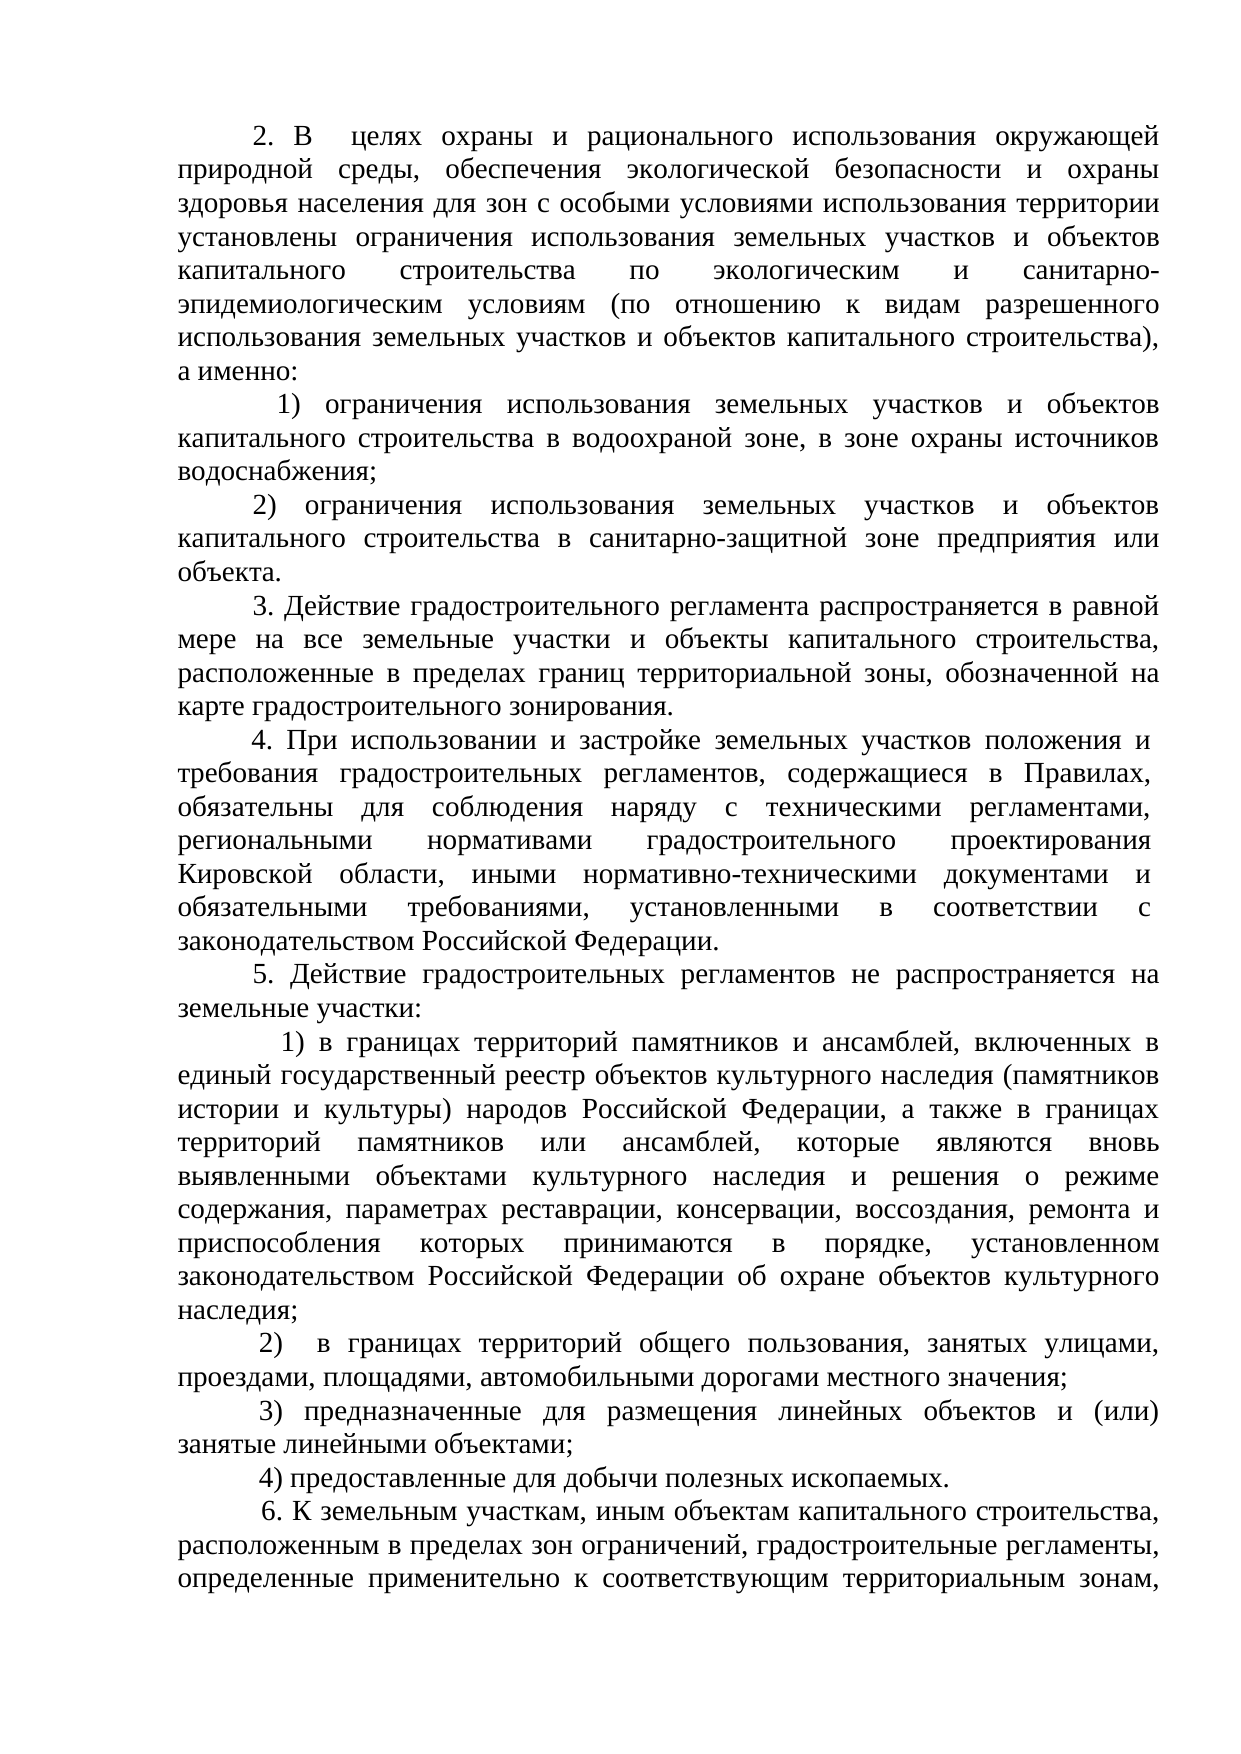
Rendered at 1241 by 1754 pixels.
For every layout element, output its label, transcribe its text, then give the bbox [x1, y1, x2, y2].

text 4) предоставленные для добычи полезных ископаемых. [177, 1460, 1160, 1493]
text 1) ограничения использования земельных участков и объектов капитального строительства в водоохраной зоне, в зоне охраны источников водоснабжения; [177, 386, 1160, 487]
text 4. При использовании и застройке земельных участков положения и требования градостроительных регламентов, содержащиеся в Правилах, обязательны для соблюдения наряду с техническими регламентами, региональными нормативами градостроительного проектирования Кировской области, иными нормативно-техническими документами и обязательными требованиями, установленными в соответствии с законодательством Российской Федерации. [177, 722, 1152, 957]
text 2. В целях охраны и рационального использования окружающей природной среды, обеспечения экологической безопасности и охраны здоровья населения для зон с особыми условиями использования территории установлены ограничения использования земельных участков и объектов капитального строительства по экологическим и санитарно-эпидемиологическим условиям (по отношению к видам разрешенного использования земельных участков и объектов капитального строительства), а именно: [177, 118, 1160, 386]
text 1) в границах территорий памятников и ансамблей, включенных в единый государственный реестр объектов культурного наследия (памятников истории и культуры) народов Российской Федерации, а также в границах территорий памятников или ансамблей, которые являются вновь выявленными объектами культурного наследия и решения о режиме содержания, параметрах реставрации, консервации, воссоздания, ремонта и приспособления которых принимаются в порядке, установленном законодательством Российской Федерации об охране объектов культурного наследия; [177, 1024, 1160, 1326]
text 3. Действие градостроительного регламента распространяется в равной мере на все земельные участки и объекты капитального строительства, расположенные в пределах границ территориальной зоны, обозначенной на карте градостроительного зонирования. [177, 588, 1160, 722]
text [177, 1493, 1160, 1594]
text 2) в границах территорий общего пользования, занятых улицами, проездами, площадями, автомобильными дорогами местного значения; [177, 1326, 1160, 1393]
text 3) предназначенные для размещения линейных объектов и (или) занятые линейными объектами; [177, 1393, 1160, 1460]
text 5. Действие градостроительных регламентов не распространяется на земельные участки: [177, 957, 1160, 1024]
text 2) ограничения использования земельных участков и объектов капитального строительства в санитарно-защитной зоне предприятия или объекта. [177, 487, 1160, 588]
